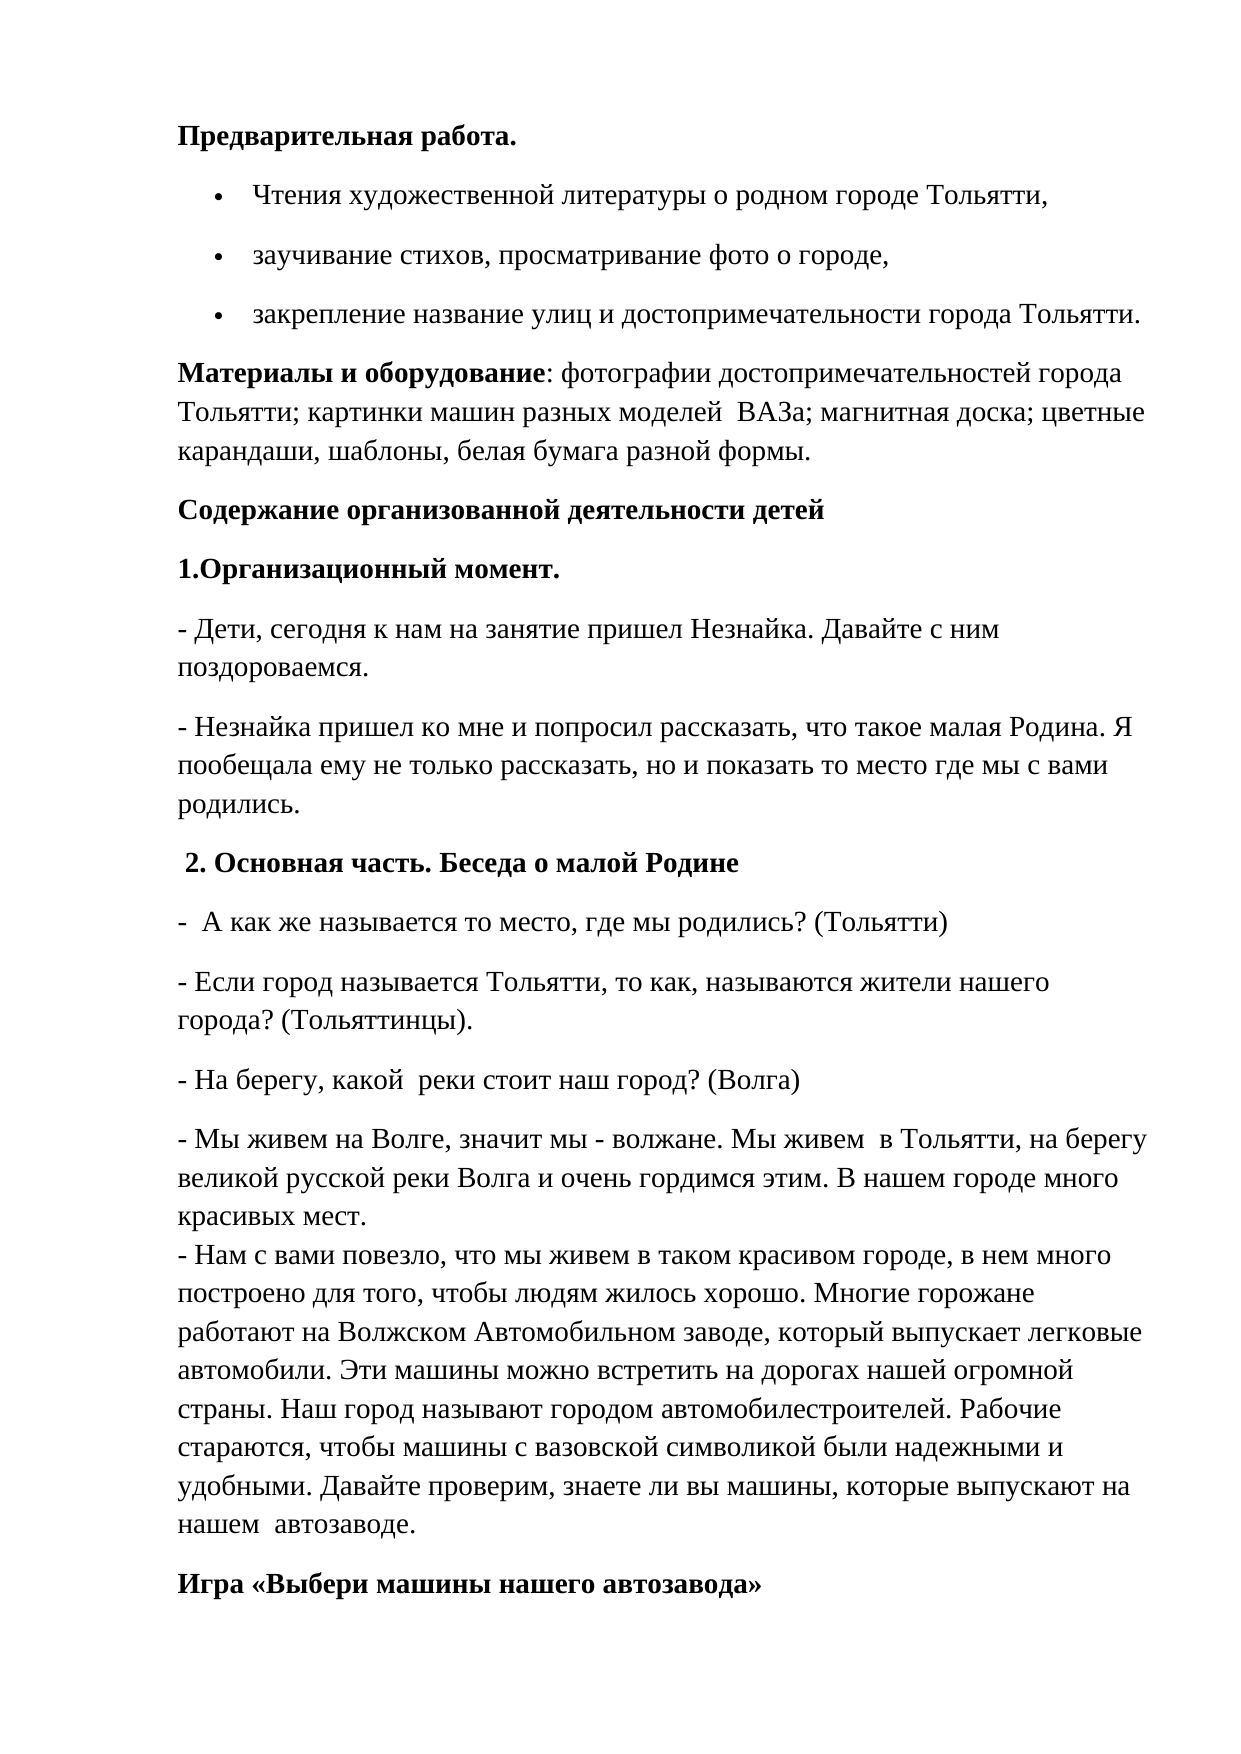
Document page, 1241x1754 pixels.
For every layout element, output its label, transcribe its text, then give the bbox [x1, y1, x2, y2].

text - На берегу, какой реки стоит наш город? (Волга) [177, 1062, 1152, 1095]
text Материалы и оборудование: фотографии достопримечательностей города Тольятти; картинки машин разных моделей ВАЗа; магнитная доска; цветные карандаши, шаблоны, белая бумага разной формы. [177, 356, 1152, 466]
list закрепление название улиц и достопримечательности города Тольятти. [215, 296, 1152, 330]
text - А как же называется то место, где мы родились? (Тольятти) [177, 904, 1152, 938]
text - Дети, сегодня к нам на занятие пришел Незнайка. Давайте с ним поздороваемся. [177, 611, 1152, 683]
text - Если город называется Тольятти, то как, называются жители нашего города? (Тольяттинцы). [177, 964, 1152, 1036]
list Чтения художественной литературы о родном городе Тольятти, [215, 177, 1152, 211]
list заучивание стихов, просматривание фото о городе, [215, 237, 1152, 270]
text Содержание организованной деятельности детей [177, 492, 1152, 526]
text Игра «Выбери машины нашего автозавода» [177, 1566, 1152, 1599]
text 2. Основная часть. Беседа о малой Родине [177, 845, 1152, 879]
text Предварительная работа. [177, 118, 1152, 152]
text 1.Организационный момент. [177, 551, 1152, 585]
text - Мы живем на Волге, значит мы - волжане. Мы живем в Тольятти, на берегу великой русской реки Волга и очень гордимся этим. В нашем городе много красивых мест. - Нам с вами повезло, что мы живем в таком красивом городе, в нем много построено для того, чтобы людям жилось хорошо. Многие горожане работают на Волжском Автомобильном заводе, который выпускает легковые автомобили. Эти машины можно встретить на дорогах нашей огромной страны. Наш город называют городом автомобилестроителей. Рабочие стараются, чтобы машины с вазовской символикой были надежными и удобными. Давайте проверим, знаете ли вы машины, которые выпускают на нашем автозаводе. [177, 1121, 1152, 1540]
text - Незнайка пришел ко мне и попросил рассказать, что такое малая Родина. Я пообещала ему не только рассказать, но и показать то место где мы с вами родились. [177, 709, 1152, 819]
